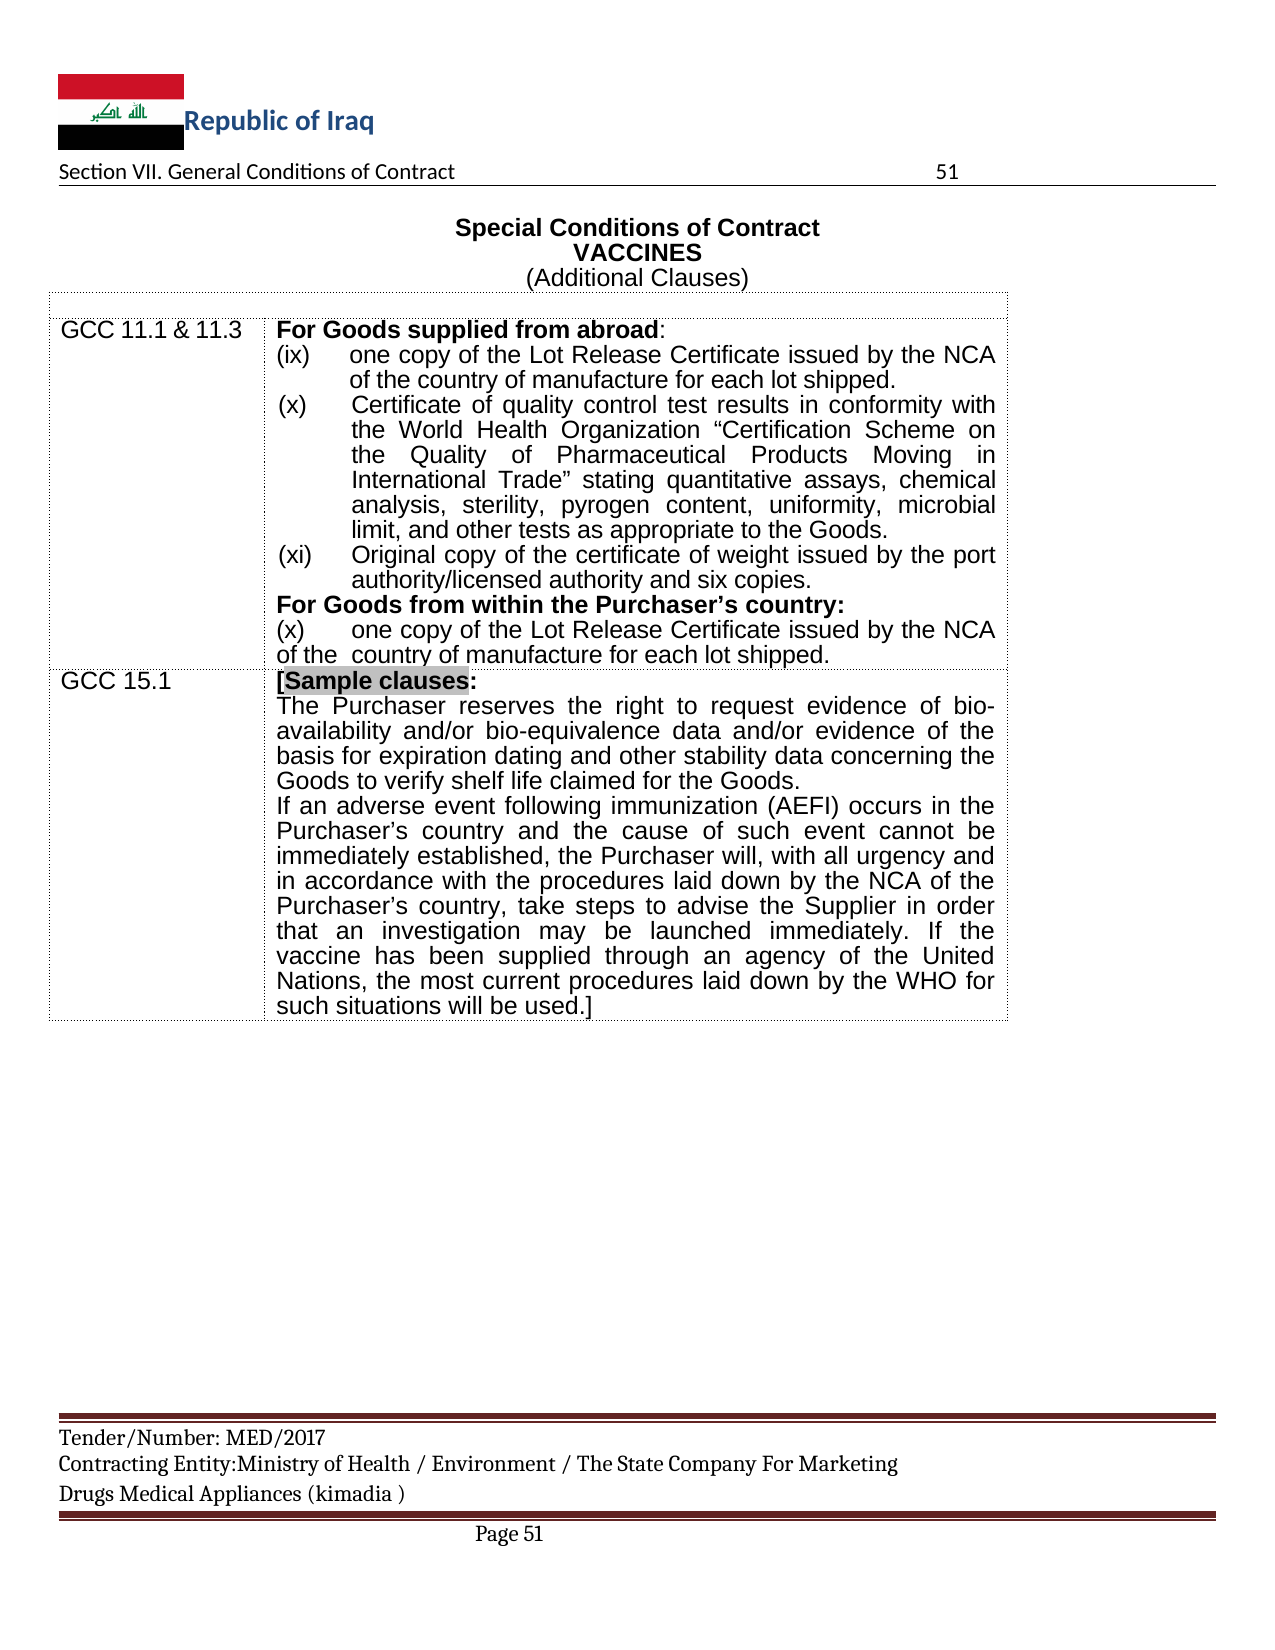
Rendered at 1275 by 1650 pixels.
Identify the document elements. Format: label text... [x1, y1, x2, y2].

picture [58, 74, 184, 150]
table_cell GCC 11.1 & 11.3 [49, 318, 265, 669]
text Vaccines [58, 242, 1216, 267]
table_cell For Goods supplied from abroad: (ix) one copy of the Lot Release Certificate issued by the NCA of the country of manufacture for each lot shipped. (x) Certificate of quality control test results in conformity with the World Health Organization “Certification Scheme on the Quality of Pharmaceutical Products Moving in International Trade” stating quantitative assays, chemical analysis, sterility, pyrogen content, uniformity, microbial limit, and other tests as appropriate to the Goods. (xi) Original copy of the certificate of weight issued by the port authority/licensed authority and six copies. For Goods from within the Purchaser’s country: (x) one copy of the Lot Release Certificate issued by the NCA of the country of manufacture for each lot shipped. [265, 318, 1007, 669]
table_header [49, 292, 1007, 318]
text Special Conditions of Contract [58, 217, 1216, 242]
text (Additional Clauses) [58, 267, 1216, 292]
table_cell GCC 15.1 [49, 669, 265, 1020]
table_cell [Sample clauses: The Purchaser reserves the right to request evidence of bio-availability and/or bio-equivalence data and/or evidence of the basis for expiration dating and other stability data concerning the Goods to verify shelf life claimed for the Goods. If an adverse event following immunization (AEFI) occurs in the Purchaser’s country and the cause of such event cannot be immediately established, the Purchaser will, with all urgency and in accordance with the procedures laid down by the NCA of the Purchaser’s country, take steps to advise the Supplier in order that an investigation may be launched immediately. If the vaccine has been supplied through an agency of the United Nations, the most current procedures laid down by the WHO for such situations will be used.] [265, 669, 1007, 1020]
